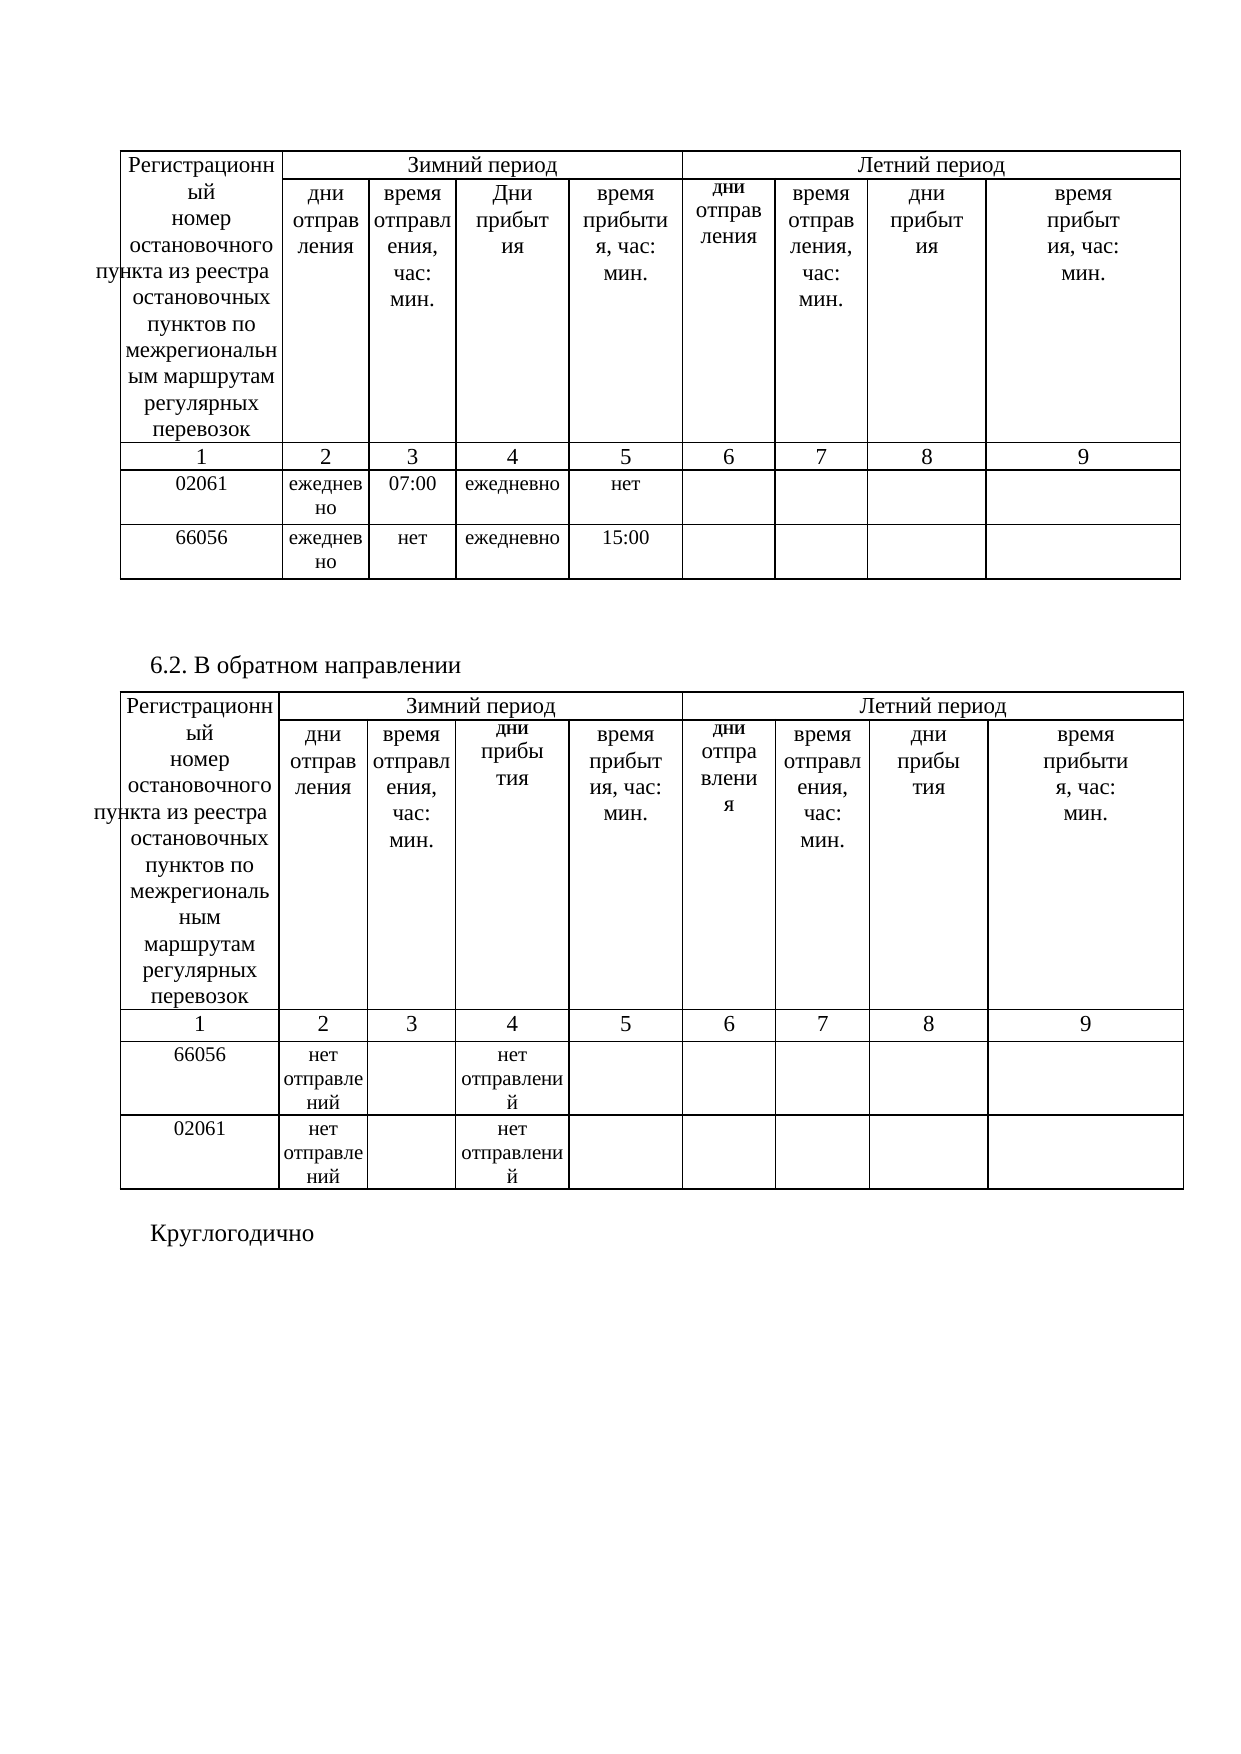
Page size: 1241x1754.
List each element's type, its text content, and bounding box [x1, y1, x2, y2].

table_cell время отправл ения, час: мин. [776, 721, 869, 1009]
table_cell [368, 1116, 455, 1188]
table_cell ДНИ прибы тия [456, 721, 568, 1009]
table_cell 3 [368, 1010, 455, 1041]
table_cell время прибыти я, час: мин. [570, 180, 682, 441]
text Круглогодично [150, 1218, 1090, 1247]
table_cell 02061 [121, 471, 282, 524]
table_cell дни отправ ления [283, 180, 368, 441]
table_cell [570, 1042, 682, 1114]
table_cell 8 [868, 443, 985, 469]
table_cell 8 [870, 1010, 987, 1041]
table_cell нет отправлений [280, 1116, 367, 1188]
table_cell 9 [987, 443, 1180, 469]
table_cell время отправ ления, час: мин. [776, 180, 867, 441]
table_cell [868, 525, 985, 578]
table_cell 7 [776, 1010, 869, 1041]
table_cell ДНИ отпра влени я [683, 721, 775, 1009]
table_header Зимний период [283, 152, 682, 178]
table_cell [870, 1042, 987, 1114]
table_cell [987, 525, 1180, 578]
table_cell ежедневно [283, 525, 368, 578]
table_cell [683, 471, 774, 524]
table_cell время отправл ения, час: мин. [368, 721, 455, 1009]
table_cell 1 [121, 1010, 278, 1041]
table_cell [683, 1042, 775, 1114]
table_cell 2 [283, 443, 368, 469]
table_cell нет [370, 525, 455, 578]
table_cell 7 [776, 443, 867, 469]
table_cell [870, 1116, 987, 1188]
table_cell дни прибы тия [870, 721, 987, 1009]
table_cell дни прибыт ия [868, 180, 985, 441]
table_cell [683, 525, 774, 578]
table_cell время прибыт ия, час: мин. [570, 721, 682, 1009]
table_cell нет отправлений [280, 1042, 367, 1114]
table_cell [987, 471, 1180, 524]
table_cell 6 [683, 443, 774, 469]
table_cell 66056 [121, 525, 282, 578]
table_cell Дни прибыт ия [457, 180, 568, 441]
table_cell 4 [456, 1010, 568, 1041]
table_cell ежедневно [457, 525, 568, 578]
table_header Регистрационный номер остановочного пункта из реестра остановочных пунктов по межрегиональным маршрутам регулярных перевозок [121, 152, 282, 441]
table_cell 2 [280, 1010, 367, 1041]
table_cell ежедневно [283, 471, 368, 524]
table_cell время отправл ения, час: мин. [370, 180, 455, 441]
table_cell [989, 1042, 1183, 1114]
table_cell время прибыти я, час: мин. [989, 721, 1183, 1009]
table_cell 6 [683, 1010, 775, 1041]
table_cell 5 [570, 443, 682, 469]
table_cell [776, 1116, 869, 1188]
table_cell [776, 471, 867, 524]
table_cell [683, 1116, 775, 1188]
table_cell [368, 1042, 455, 1114]
table_cell нет отправлений [456, 1116, 568, 1188]
table_header Летний период [683, 693, 1183, 719]
table_header Летний период [683, 152, 1180, 178]
table_cell ДНИ отправ ления [683, 180, 774, 441]
table_cell нет [570, 471, 682, 524]
table_cell дни отправ ления [280, 721, 367, 1009]
table_cell 15:00 [570, 525, 682, 578]
table_cell [868, 471, 985, 524]
text 6.2. В обратном направлении [150, 650, 1090, 678]
table_cell 1 [121, 443, 282, 469]
table_cell время прибыт ия, час: мин. [987, 180, 1180, 441]
table_cell 07:00 [370, 471, 455, 524]
table_cell 66056 [121, 1042, 278, 1114]
table_cell [776, 1042, 869, 1114]
table_cell [570, 1116, 682, 1188]
table_cell 9 [989, 1010, 1183, 1041]
table_header Регистрационный номер остановочного пункта из реестра остановочных пунктов по межрегиональным маршрутам регулярных перевозок [121, 693, 278, 1009]
table_cell нет отправлений [456, 1042, 568, 1114]
table_cell [989, 1116, 1183, 1188]
table_cell 3 [370, 443, 455, 469]
table_cell 02061 [121, 1116, 278, 1188]
table_header Зимний период [280, 693, 682, 719]
table_cell [776, 525, 867, 578]
table_cell 5 [570, 1010, 682, 1041]
table_cell ежедневно [457, 471, 568, 524]
table_cell 4 [457, 443, 568, 469]
